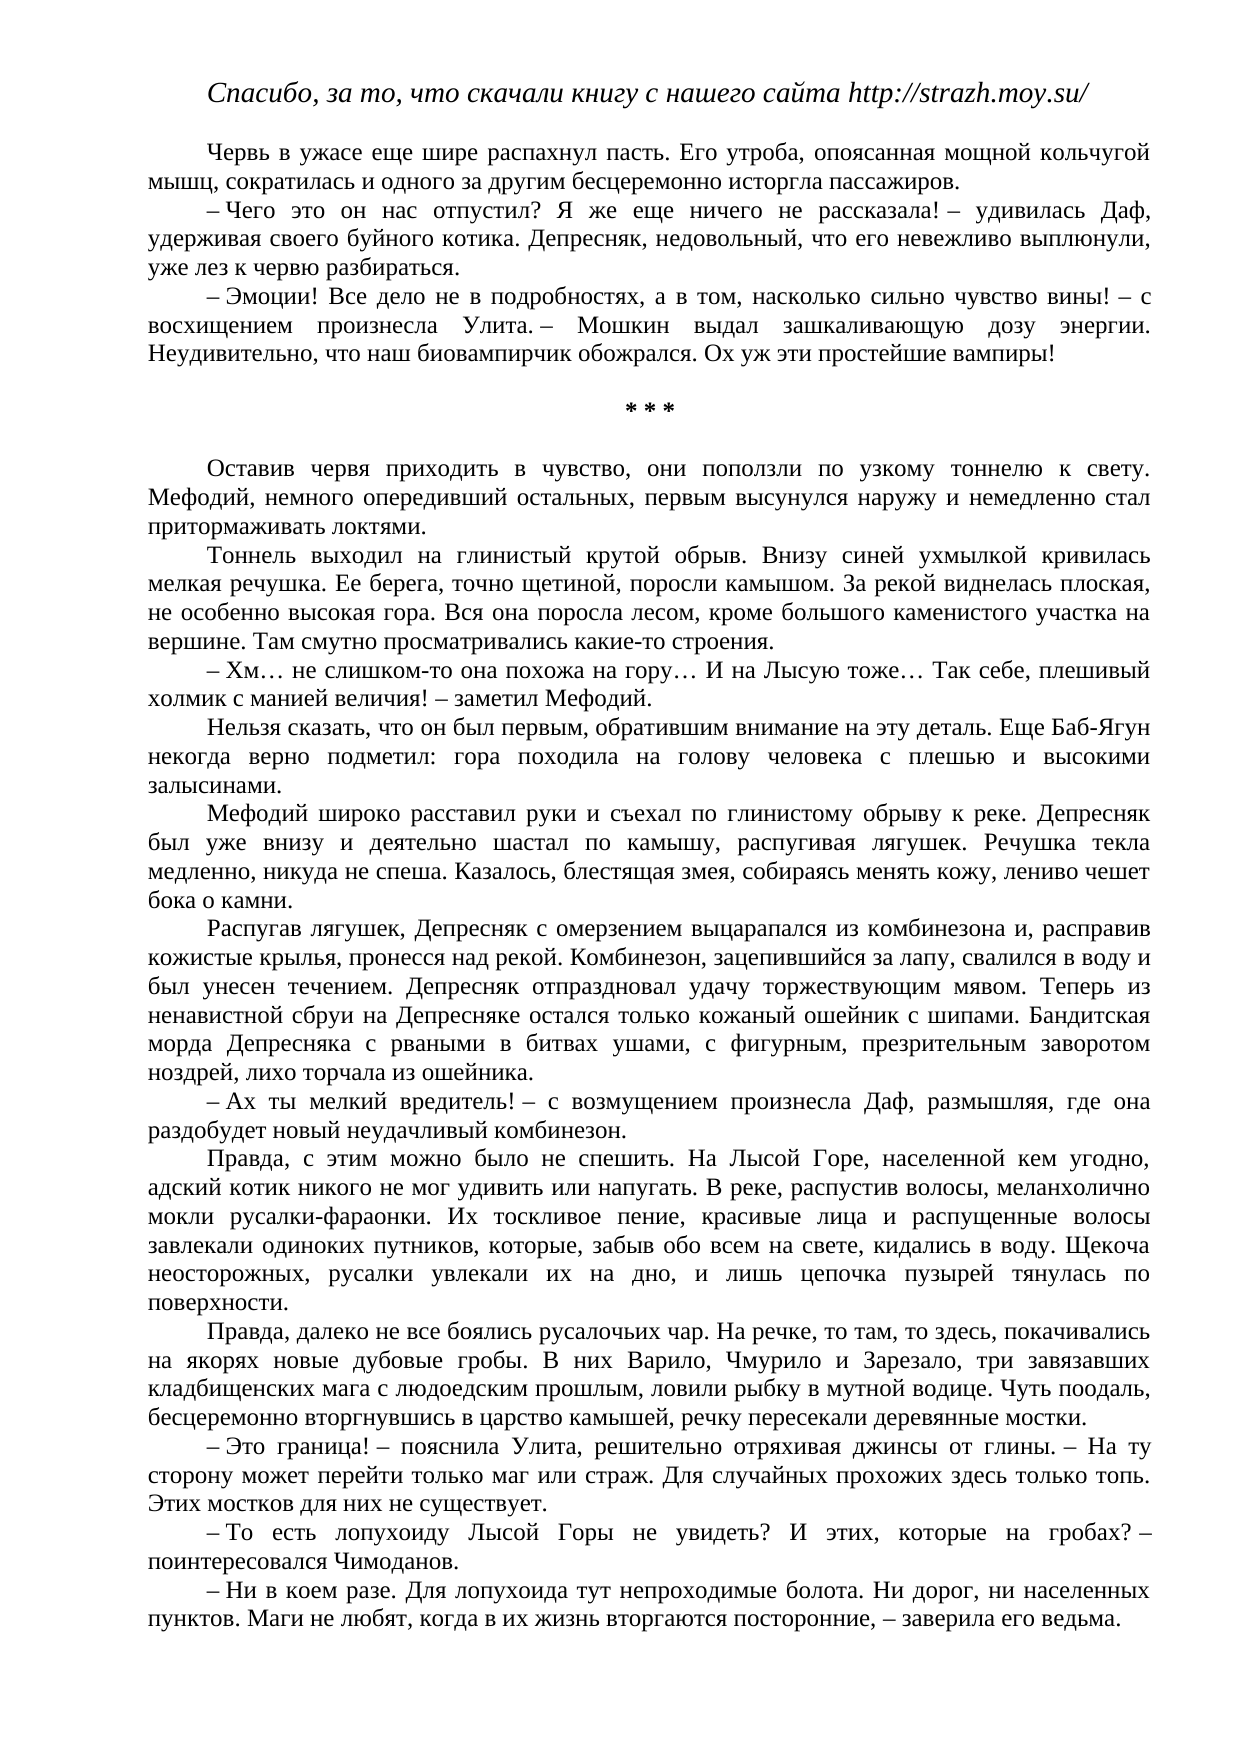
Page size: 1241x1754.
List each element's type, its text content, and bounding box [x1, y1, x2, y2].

text – Ах ты мелкий вредитель! – с возмущением произнесла Даф, размышляя, где она раздобудет новый неудачливый комбинезон. [148, 1086, 1152, 1143]
text Правда, далеко не все боялись русалочьих чар. На речке, то там, то здесь, покачивались на якорях новые дубовые гробы. В них Варило, Чмурило и Зарезало, три завязавших кладбищенских мага с людоедским прошлым, ловили рыбку в мутной водице. Чуть поодаль, бесцеремонно вторгнувшись в царство камышей, речку пересекали деревянные мостки. [148, 1316, 1152, 1431]
text – Ни в коем разе. Для лопухоида тут непроходимые болота. Ни дорог, ни населенных пунктов. Маги не любят, когда в их жизнь вторгаются посторонние, – заверила его ведьма. [148, 1575, 1152, 1632]
text Распугав лягушек, Депресняк с омерзением выцарапался из комбинезона и, расправив кожистые крылья, пронесся над рекой. Комбинезон, зацепившийся за лапу, свалился в воду и был унесен течением. Депресняк отпраздновал удачу торжествующим мявом. Теперь из ненавистной сбруи на Депресняке остался только кожаный ошейник с шипами. Бандитская морда Депресняка с рваными в битвах ушами, с фигурным, презрительным заворотом ноздрей, лихо торчала из ошейника. [148, 913, 1152, 1086]
subtitle * * * [148, 396, 1152, 425]
text – Чего это он нас отпустил? Я же еще ничего не рассказала! – удивилась Даф, удерживая своего буйного котика. Депресняк, недовольный, что его невежливо выплюнули, уже лез к червю разбираться. [148, 195, 1152, 281]
text – Это граница! – пояснила Улита, решительно отряхивая джинсы от глины. – На ту сторону может перейти только маг или страж. Для случайных прохожих здесь только топь. Этих мостков для них не существует. [148, 1431, 1152, 1517]
text Червь в ужасе еще шире распахнул пасть. Его утроба, опоясанная мощной кольчугой мышц, сократилась и одного за другим бесцеремонно исторгла пассажиров. [148, 137, 1152, 195]
text – Хм… не слишком-то она похожа на гору… И на Лысую тоже… Так себе, плешивый холмик с манией величия! – заметил Мефодий. [148, 655, 1152, 712]
text – То есть лопухоиду Лысой Горы не увидеть? И этих, которые на гробах? – поинтересовался Чимоданов. [148, 1517, 1152, 1575]
text Оставив червя приходить в чувство, они поползли по узкому тоннелю к свету. Мефодий, немного опередивший остальных, первым высунулся наружу и немедленно стал притормаживать локтями. [148, 453, 1152, 540]
text Правда, с этим можно было не спешить. На Лысой Горе, населенной кем угодно, адский котик никого не мог удивить или напугать. В реке, распустив волосы, меланхолично мокли русалки-фараонки. Их тоскливое пение, красивые лица и распущенные волосы завлекали одиноких путников, которые, забыв обо всем на свете, кидались в воду. Щекоча неосторожных, русалки увлекали их на дно, и лишь цепочка пузырей тянулась по поверхности. [148, 1143, 1152, 1316]
text Мефодий широко расставил руки и съехал по глинистому обрыву к реке. Депресняк был уже внизу и деятельно шастал по камышу, распугивая лягушек. Речушка текла медленно, никуда не спеша. Казалось, блестящая змея, собираясь менять кожу, лениво чешет бока о камни. [148, 798, 1152, 913]
text Нельзя сказать, что он был первым, обратившим внимание на эту деталь. Еще Баб-Ягун некогда верно подметил: гора походила на голову человека с плешью и высокими залысинами. [148, 712, 1152, 798]
text Тоннель выходил на глинистый крутой обрыв. Внизу синей ухмылкой кривилась мелкая речушка. Ее берега, точно щетиной, поросли камышом. За рекой виднелась плоская, не особенно высокая гора. Вся она поросла лесом, кроме большого каменистого участка на вершине. Там смутно просматривались какие-то строения. [148, 540, 1152, 655]
text – Эмоции! Все дело не в подробностях, а в том, насколько сильно чувство вины! – с восхищением произнесла Улита. – Мошкин выдал зашкаливающую дозу энергии. Неудивительно, что наш биовампирчик обожрался. Ох уж эти простейшие вампиры! [148, 281, 1152, 367]
